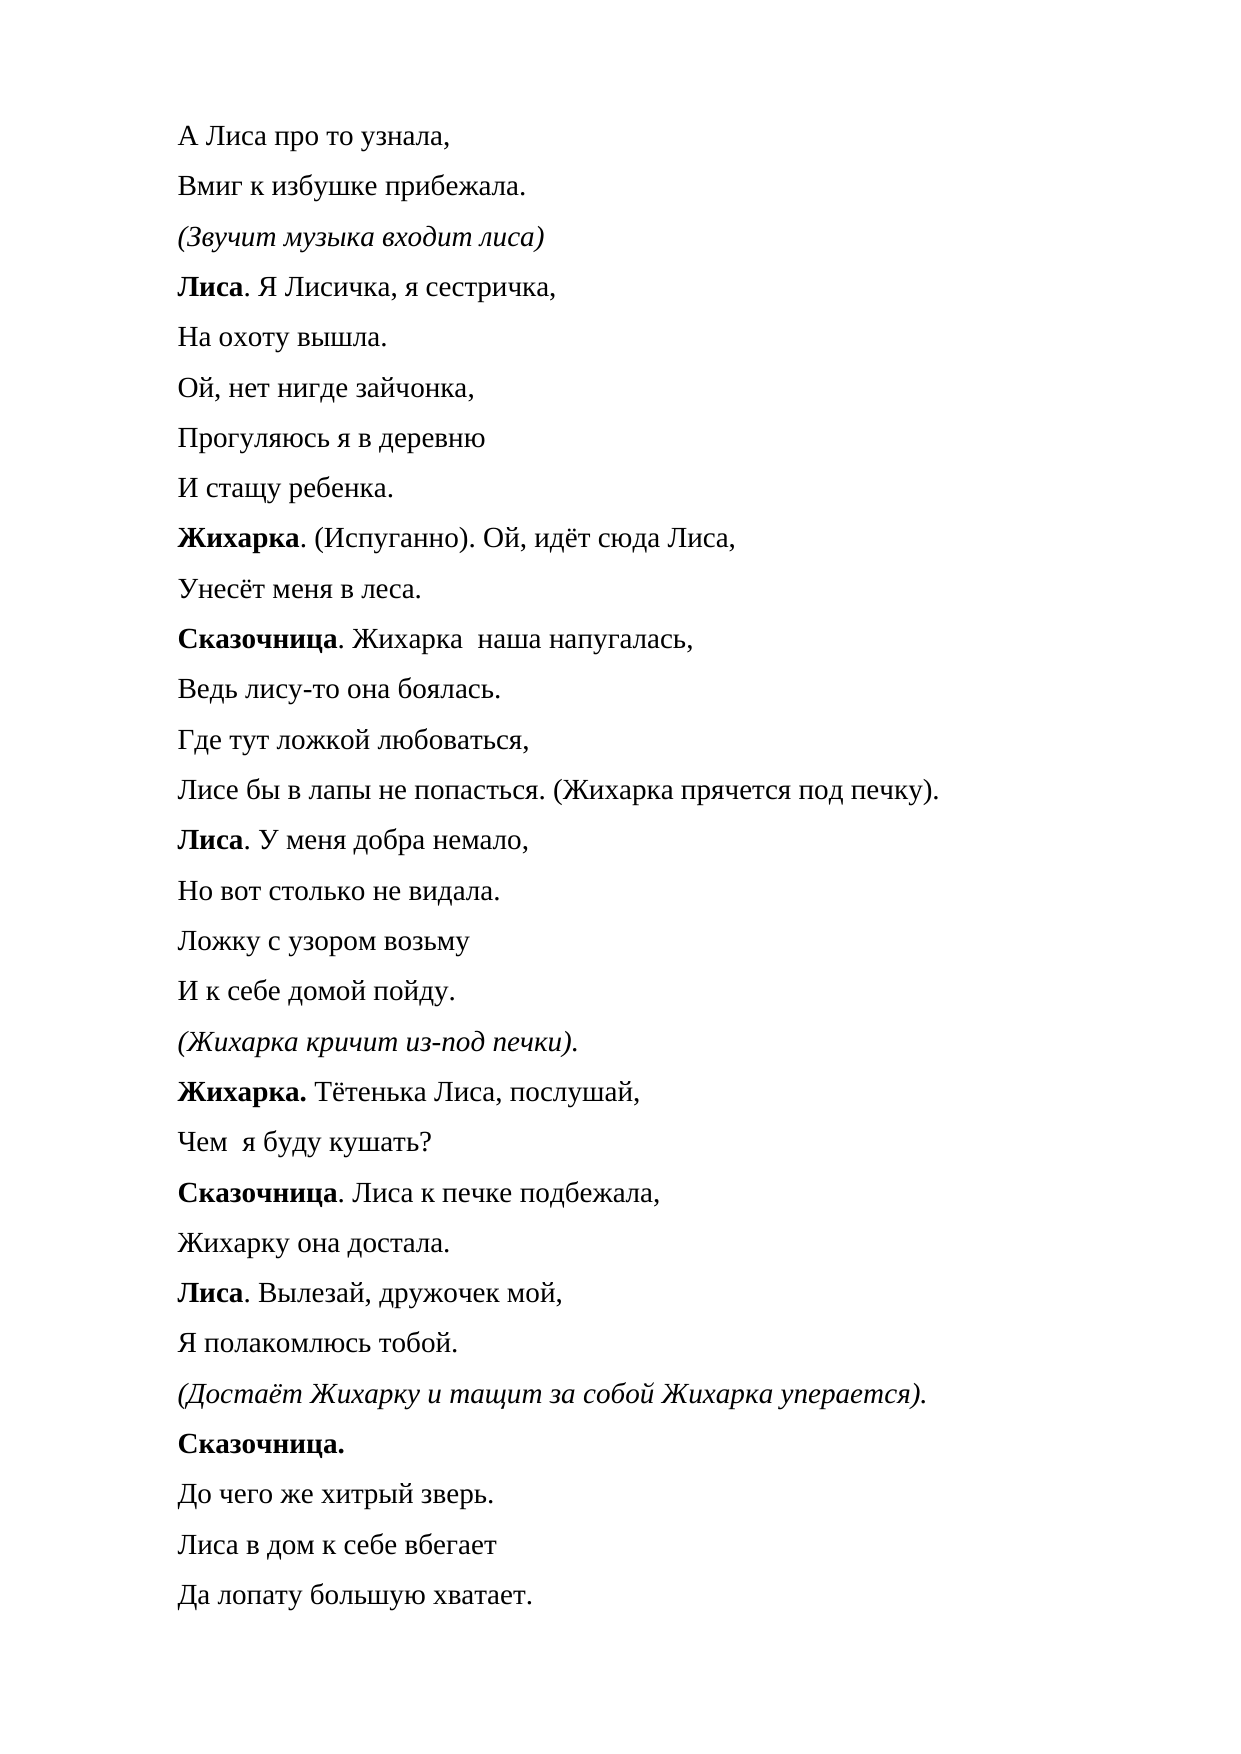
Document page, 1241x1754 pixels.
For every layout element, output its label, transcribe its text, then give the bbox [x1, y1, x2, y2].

text И стащу ребенка. [177, 470, 1152, 504]
text (Звучит музыка входит лиса) [177, 219, 1152, 252]
text (Достаёт Жихарку и тащит за собой Жихарка уперается). [177, 1376, 1152, 1409]
text Да лопату большую хватает. [177, 1577, 1152, 1611]
text Ведь лису-то она боялась. [177, 672, 1152, 705]
text Ой, нет нигде зайчонка, [177, 370, 1152, 403]
text На охоту вышла. [177, 319, 1152, 353]
text Но вот столько не видала. [177, 873, 1152, 906]
text Сказочница. [177, 1426, 1152, 1460]
text Чем я буду кушать? [177, 1124, 1152, 1158]
text Ложку с узором возьму [177, 923, 1152, 957]
text Лисе бы в лапы не попасться. (Жихарка прячется под печку). [177, 772, 1152, 806]
text Сказочница. Лиса к печке подбежала, [177, 1175, 1152, 1208]
text А Лиса про то узнала, [177, 118, 1152, 152]
text И к себе домой пойду. [177, 973, 1152, 1007]
text Жихарка. (Испуганно). Ой, идёт сюда Лиса, [177, 521, 1152, 554]
text Жихарку она достала. [177, 1225, 1152, 1258]
text Прогуляюсь я в деревню [177, 420, 1152, 453]
text До чего же хитрый зверь. [177, 1477, 1152, 1510]
text Лиса. У меня добра немало, [177, 822, 1152, 856]
text (Жихарка кричит из-под печки). [177, 1024, 1152, 1057]
text Унесёт меня в леса. [177, 571, 1152, 604]
text Жихарка. Тётенька Лиса, послушай, [177, 1074, 1152, 1108]
text Где тут ложкой любоваться, [177, 722, 1152, 755]
text Лиса в дом к себе вбегает [177, 1527, 1152, 1560]
text Лиса. Я Лисичка, я сестричка, [177, 269, 1152, 303]
text Сказочница. Жихарка наша напугалась, [177, 621, 1152, 655]
text Лиса. Вылезай, дружочек мой, [177, 1275, 1152, 1309]
text Вмиг к избушке прибежала. [177, 168, 1152, 202]
text Я полакомлюсь тобой. [177, 1326, 1152, 1359]
